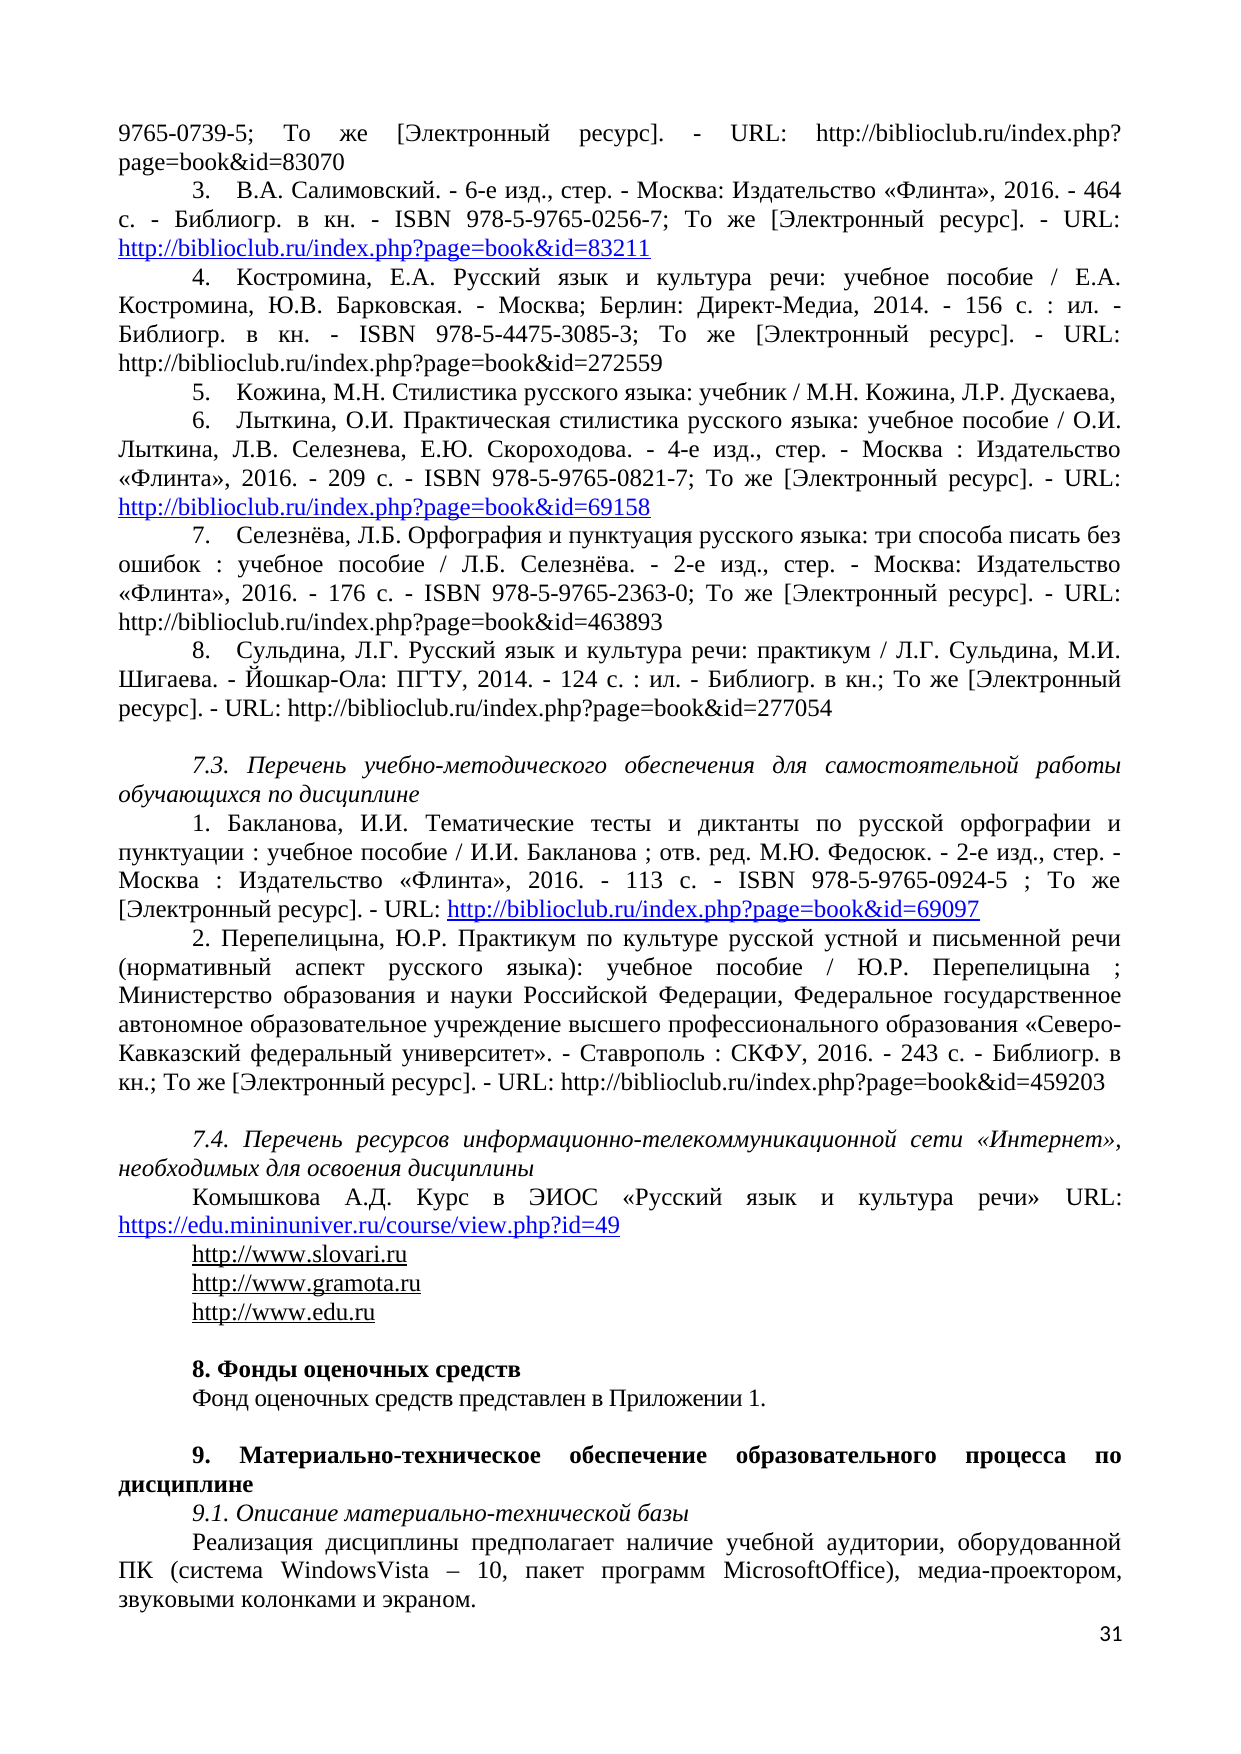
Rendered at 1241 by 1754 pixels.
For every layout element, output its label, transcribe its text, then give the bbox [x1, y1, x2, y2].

text 1. Бакланова, И.И. Тематические тесты и диктанты по русской орфографии и пунктуации : учебное пособие / И.И. Бакланова ; отв. ред. М.Ю. Федосюк. - 2-е изд., стер. - Москва : Издательство «Флинта», 2016. - 113 с. - ISBN 978-5-9765-0924-5 ; То же [Электронный ресурс]. - URL: http://biblioclub.ru/index.php?page=book&id=69097 [118, 808, 1122, 923]
list Лыткина, О.И. Практическая стилистика русского языка: учебное пособие / О.И. Лыткина, Л.В. Селезнева, Е.Ю. Скороходова. - 4-е изд., стер. - Москва : Издательство «Флинта», 2016. - 209 с. - ISBN 978-5-9765-0821-7; То же [Электронный ресурс]. - URL: http://biblioclub.ru/index.php?page=book&id=69158 [118, 406, 1122, 521]
list Сульдина, Л.Г. Русский язык и культура речи: практикум / Л.Г. Сульдина, М.И. Шигаева. - Йошкар-Ола: ПГТУ, 2014. - 124 с. : ил. - Библиогр. в кн.; То же [Электронный ресурс]. - URL: http://biblioclub.ru/index.php?page=book&id=277054 [118, 636, 1122, 722]
text Реализация дисциплины предполагает наличие учебной аудитории, оборудованной ПК (система WindowsVista – 10, пакет программ MicrosoftOffice), медиа-проектором, звуковыми колонками и экраном. [118, 1527, 1122, 1613]
text http://www.slovari.ru [156, 1239, 1122, 1268]
text Комышкова А.Д. Курс в ЭИОС «Русский язык и культура речи» URL: https://edu.mininuniver.ru/course/view.php?id=49 [118, 1182, 1122, 1239]
text 7.4. Перечень ресурсов информационно-телекоммуникационной сети «Интернет», необходимых для освоения дисциплины [118, 1124, 1122, 1182]
list В.А. Салимовский. - 6-е изд., стер. - Москва: Издательство «Флинта», 2016. - 464 с. - Библиогр. в кн. - ISBN 978-5-9765-0256-7; То же [Электронный ресурс]. - URL: http://biblioclub.ru/index.php?page=book&id=83211 [118, 176, 1122, 262]
list Костромина, Е.А. Русский язык и культура речи: учебное пособие / Е.А. Костромина, Ю.В. Барковская. - Москва; Берлин: Директ-Медиа, 2014. - 156 с. : ил. - Библиогр. в кн. - ISBN 978-5-4475-3085-3; То же [Электронный ресурс]. - URL: http://biblioclub.ru/index.php?page=book&id=272559 [118, 262, 1122, 377]
list Кожина, М.Н. Стилистика русского языка: учебник / М.Н. Кожина, Л.Р. Дускаева, [118, 377, 1122, 406]
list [118, 118, 1122, 176]
text 8. Фонды оценочных средств [118, 1354, 1122, 1383]
text 2. Перепелицына, Ю.Р. Практикум по культуре русской устной и письменной речи (нормативный аспект русского языка): учебное пособие / Ю.Р. Перепелицына ; Министерство образования и науки Российской Федерации, Федеральное государственное автономное образовательное учреждение высшего профессионального образования «Северо-Кавказский федеральный университет». - Ставрополь : СКФУ, 2016. - 243 с. - Библиогр. в кн.; То же [Электронный ресурс]. - URL: http://biblioclub.ru/index.php?page=book&id=459203 [118, 923, 1122, 1096]
list Селезнёва, Л.Б. Орфография и пунктуация русского языка: три способа писать без ошибок : учебное пособие / Л.Б. Селезнёва. - 2-е изд., стер. - Москва: Издательство «Флинта», 2016. - 176 с. - ISBN 978-5-9765-2363-0; То же [Электронный ресурс]. - URL: http://biblioclub.ru/index.php?page=book&id=463893 [118, 521, 1122, 636]
text 7.3. Перечень учебно-методического обеспечения для самостоятельной работы обучающихся по дисциплине [118, 751, 1122, 808]
text 9.1. Описание материально-технической базы [118, 1498, 1122, 1527]
text http://www.edu.ru [156, 1297, 1122, 1326]
text 9. Материально-техническое обеспечение образовательного процесса по дисциплине [118, 1441, 1122, 1498]
text Фонд оценочных средств представлен в Приложении 1. [118, 1383, 1122, 1412]
text http://www.gramota.ru [156, 1268, 1122, 1297]
